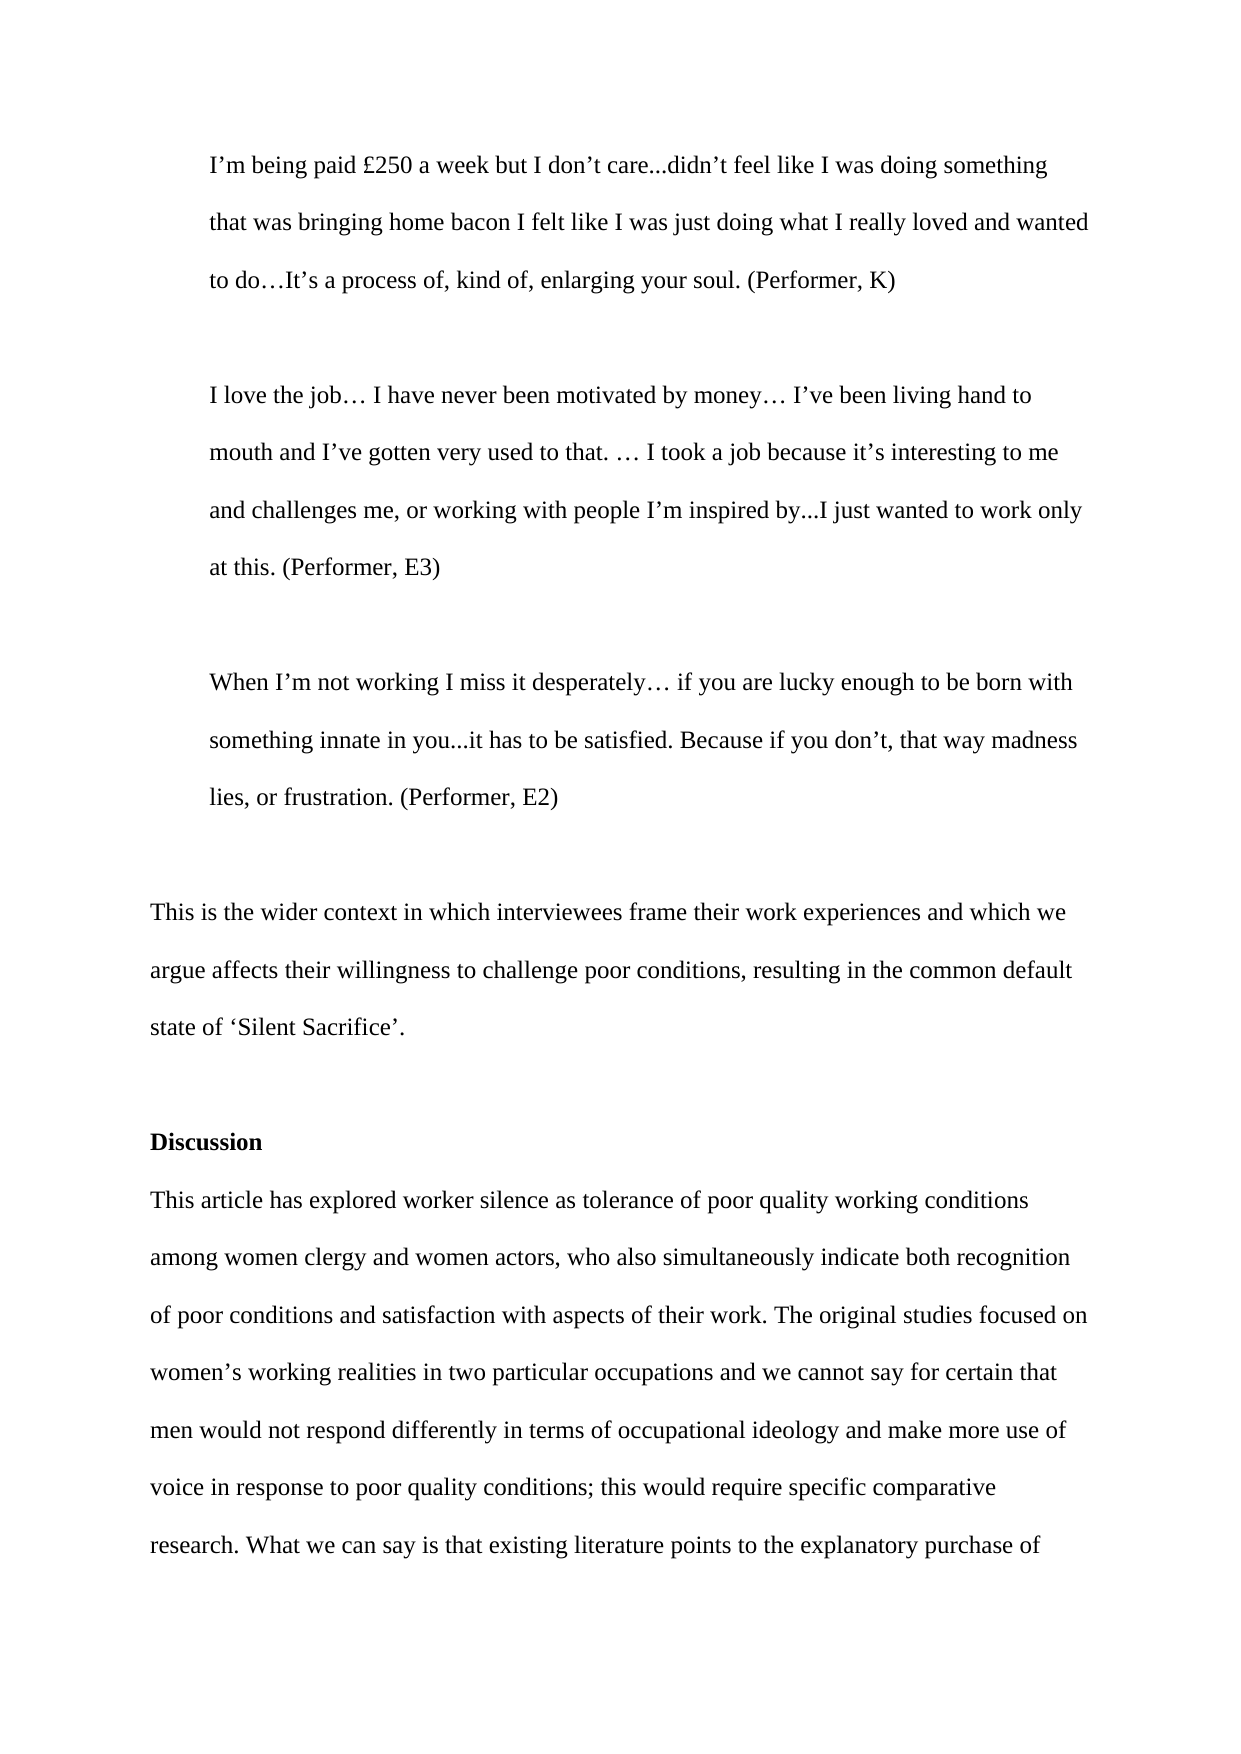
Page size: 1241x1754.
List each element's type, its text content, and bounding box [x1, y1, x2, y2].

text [150, 1185, 1090, 1559]
text I’m being paid £250 a week but I don’t care...didn’t feel like I was doing something that was bringing home bacon I felt like I was just doing what I really loved and wanted to do…It’s a process of, kind of, enlarging your soul. (Performer, K) [209, 150, 1090, 294]
text This is the wider context in which interviewees frame their work experiences and which we argue affects their willingness to challenge poor conditions, resulting in the common default state of ‘Silent Sacrifice’. [150, 897, 1090, 1041]
text When I’m not working I miss it desperately… if you are lucky enough to be born with something innate in you...it has to be satisfied. Because if you don’t, that way madness lies, or frustration. (Performer, E2) [209, 667, 1090, 811]
text I love the job… I have never been motivated by money… I’ve been living hand to mouth and I’ve gotten very used to that. … I took a job because it’s interesting to me and challenges me, or working with people I’m inspired by...I just wanted to work only at this. (Performer, E3) [209, 380, 1090, 581]
text Discussion [150, 1127, 1090, 1156]
